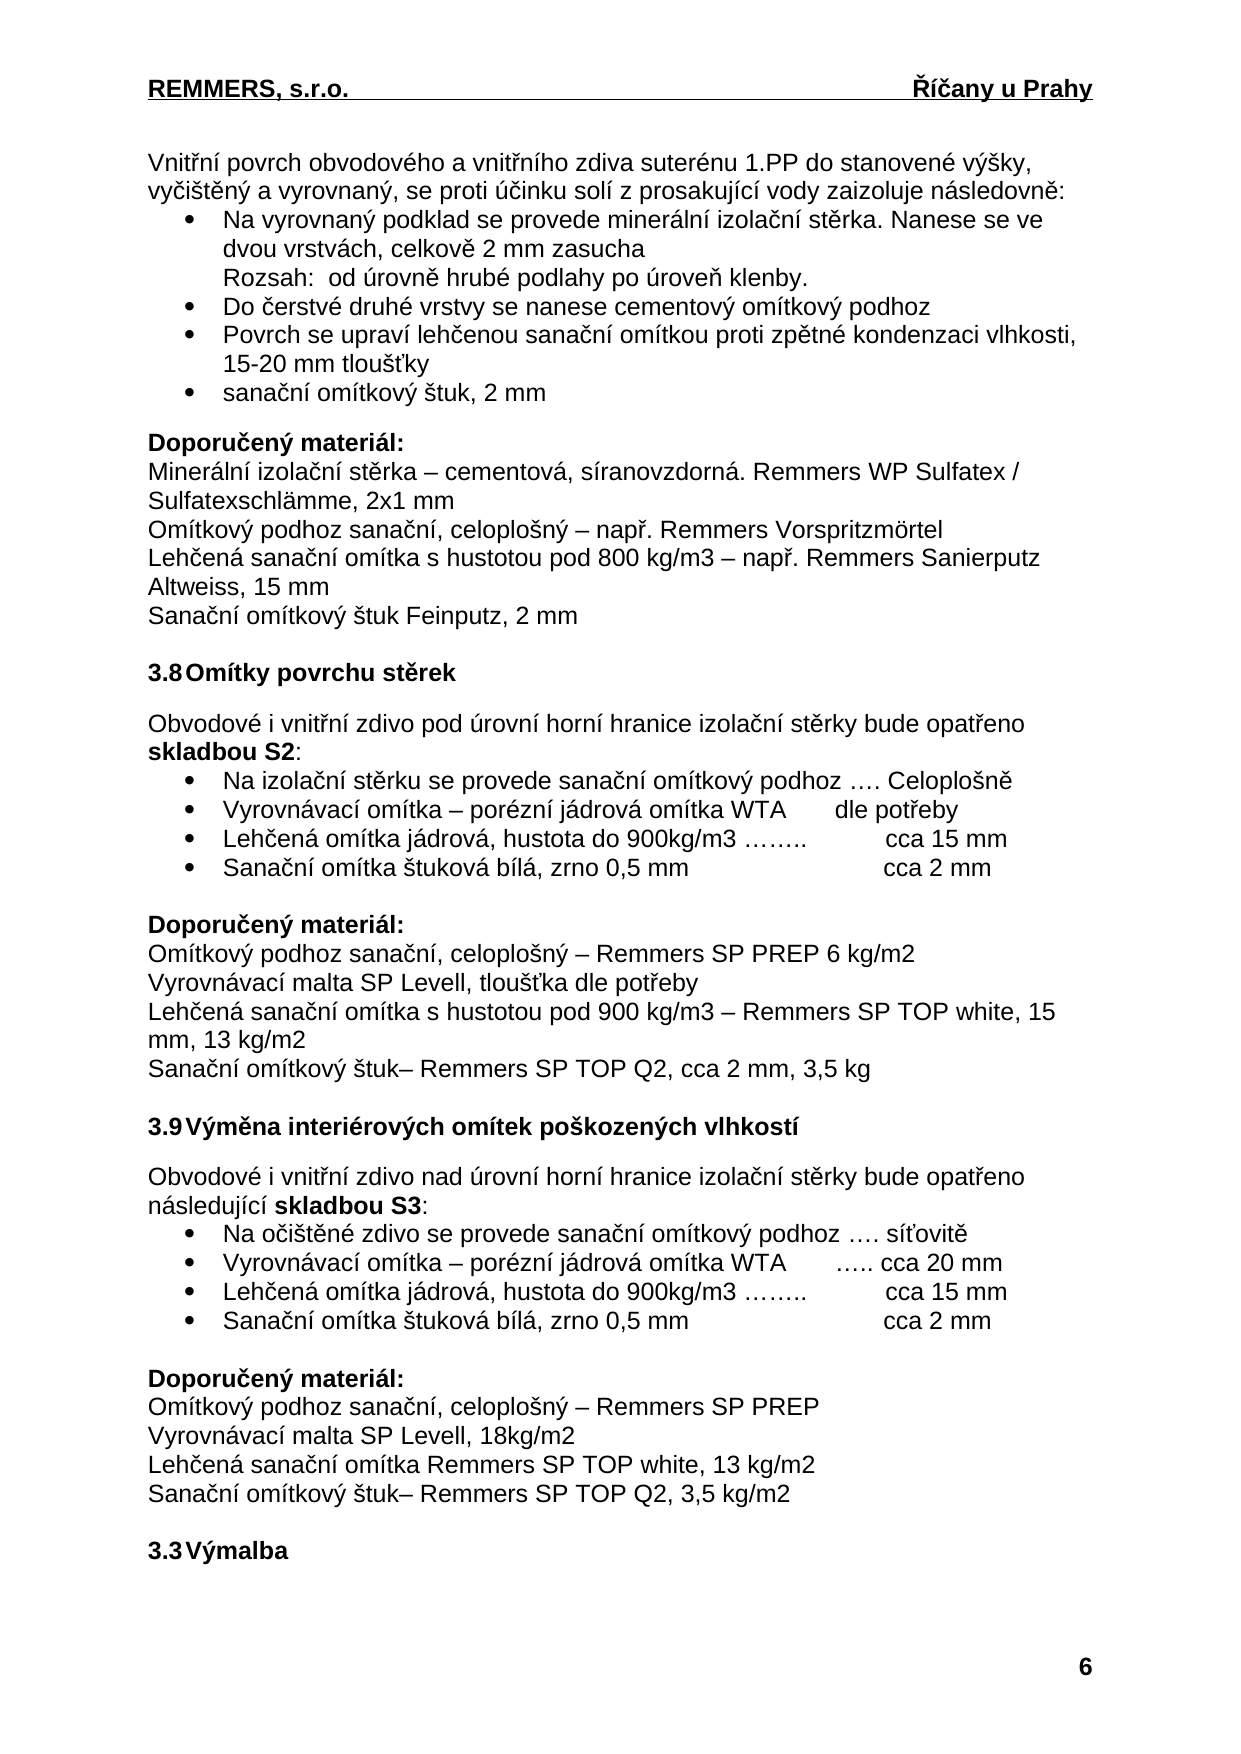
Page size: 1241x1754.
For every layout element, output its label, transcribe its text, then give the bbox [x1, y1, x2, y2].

list sanační omítkový štuk, 2 mm [185, 378, 1093, 407]
text Sanační omítkový štuk– Remmers SP TOP Q2, cca 2 mm, 3,5 kg [148, 1054, 1093, 1083]
list Omítky povrchu stěrek [148, 658, 1093, 687]
text Lehčená sanační omítka s hustotou pod 800 kg/m3 – např. Remmers Sanierputz Altweiss, 15 mm [148, 543, 1093, 601]
list Sanační omítka štuková bílá, zrno 0,5 mm cca 2 mm [185, 1306, 1093, 1335]
list Výmalba [148, 1536, 1093, 1565]
text Obvodové i vnitřní zdivo nad úrovní horní hranice izolační stěrky bude opatřeno následující skladbou S3: [148, 1162, 1093, 1219]
text Omítkový podhoz sanační, celoplošný – např. Remmers Vorspritzmörtel [148, 514, 1093, 543]
list Na očištěné zdivo se provede sanační omítkový podhoz …. síťovitě [185, 1219, 1093, 1248]
text Rozsah: od úrovně hrubé podlahy po úroveň klenby. [223, 263, 1093, 291]
list Do čerstvé druhé vrstvy se nanese cementový omítkový podhoz [185, 291, 1093, 320]
text Doporučený materiál: [148, 910, 1093, 939]
text Sanační omítkový štuk Feinputz, 2 mm [148, 601, 1093, 629]
text Doporučený materiál: [148, 428, 1093, 457]
list Výměna interiérových omítek poškozených vlhkostí [148, 1112, 1093, 1140]
text Sanační omítkový štuk– Remmers SP TOP Q2, 3,5 kg/m2 [148, 1478, 1093, 1507]
text Vyrovnávací malta SP Levell, tloušťka dle potřeby [148, 968, 1093, 997]
text Lehčená sanační omítka Remmers SP TOP white, 13 kg/m2 [148, 1450, 1093, 1478]
text Omítkový podhoz sanační, celoplošný – Remmers SP PREP 6 kg/m2 [148, 939, 1093, 968]
list Vyrovnávací omítka – porézní jádrová omítka WTA ….. cca 20 mm [185, 1248, 1093, 1277]
text Doporučený materiál: [148, 1363, 1093, 1392]
text Minerální izolační stěrka – cementová, síranovzdorná. Remmers WP Sulfatex / Sulfatexschlämme, 2x1 mm [148, 457, 1093, 514]
list Sanační omítka štuková bílá, zrno 0,5 mm cca 2 mm [185, 853, 1093, 882]
list Povrch se upraví lehčenou sanační omítkou proti zpětné kondenzaci vlhkosti, 15-20 mm tloušťky [185, 320, 1093, 378]
text Vnitřní povrch obvodového a vnitřního zdiva suterénu 1.PP do stanovené výšky, vyčištěný a vyrovnaný, se proti účinku solí z prosakující vody zaizoluje následovně: [148, 148, 1093, 205]
list Lehčená omítka jádrová, hustota do 900kg/m3 …….. cca 15 mm [185, 1277, 1093, 1306]
text Lehčená sanační omítka s hustotou pod 900 kg/m3 – Remmers SP TOP white, 15 mm, 13 kg/m2 [148, 997, 1093, 1054]
list Vyrovnávací omítka – porézní jádrová omítka WTA dle potřeby [185, 795, 1093, 824]
text Vyrovnávací malta SP Levell, 18kg/m2 [148, 1421, 1093, 1450]
text Omítkový podhoz sanační, celoplošný – Remmers SP PREP [148, 1392, 1093, 1421]
list Na vyrovnaný podklad se provede minerální izolační stěrka. Nanese se ve dvou vrstvách, celkově 2 mm zasucha [185, 205, 1093, 263]
text Obvodové i vnitřní zdivo pod úrovní horní hranice izolační stěrky bude opatřeno skladbou S2: [148, 709, 1093, 766]
list Na izolační stěrku se provede sanační omítkový podhoz …. Celoplošně [185, 766, 1093, 795]
list Lehčená omítka jádrová, hustota do 900kg/m3 …….. cca 15 mm [185, 824, 1093, 853]
